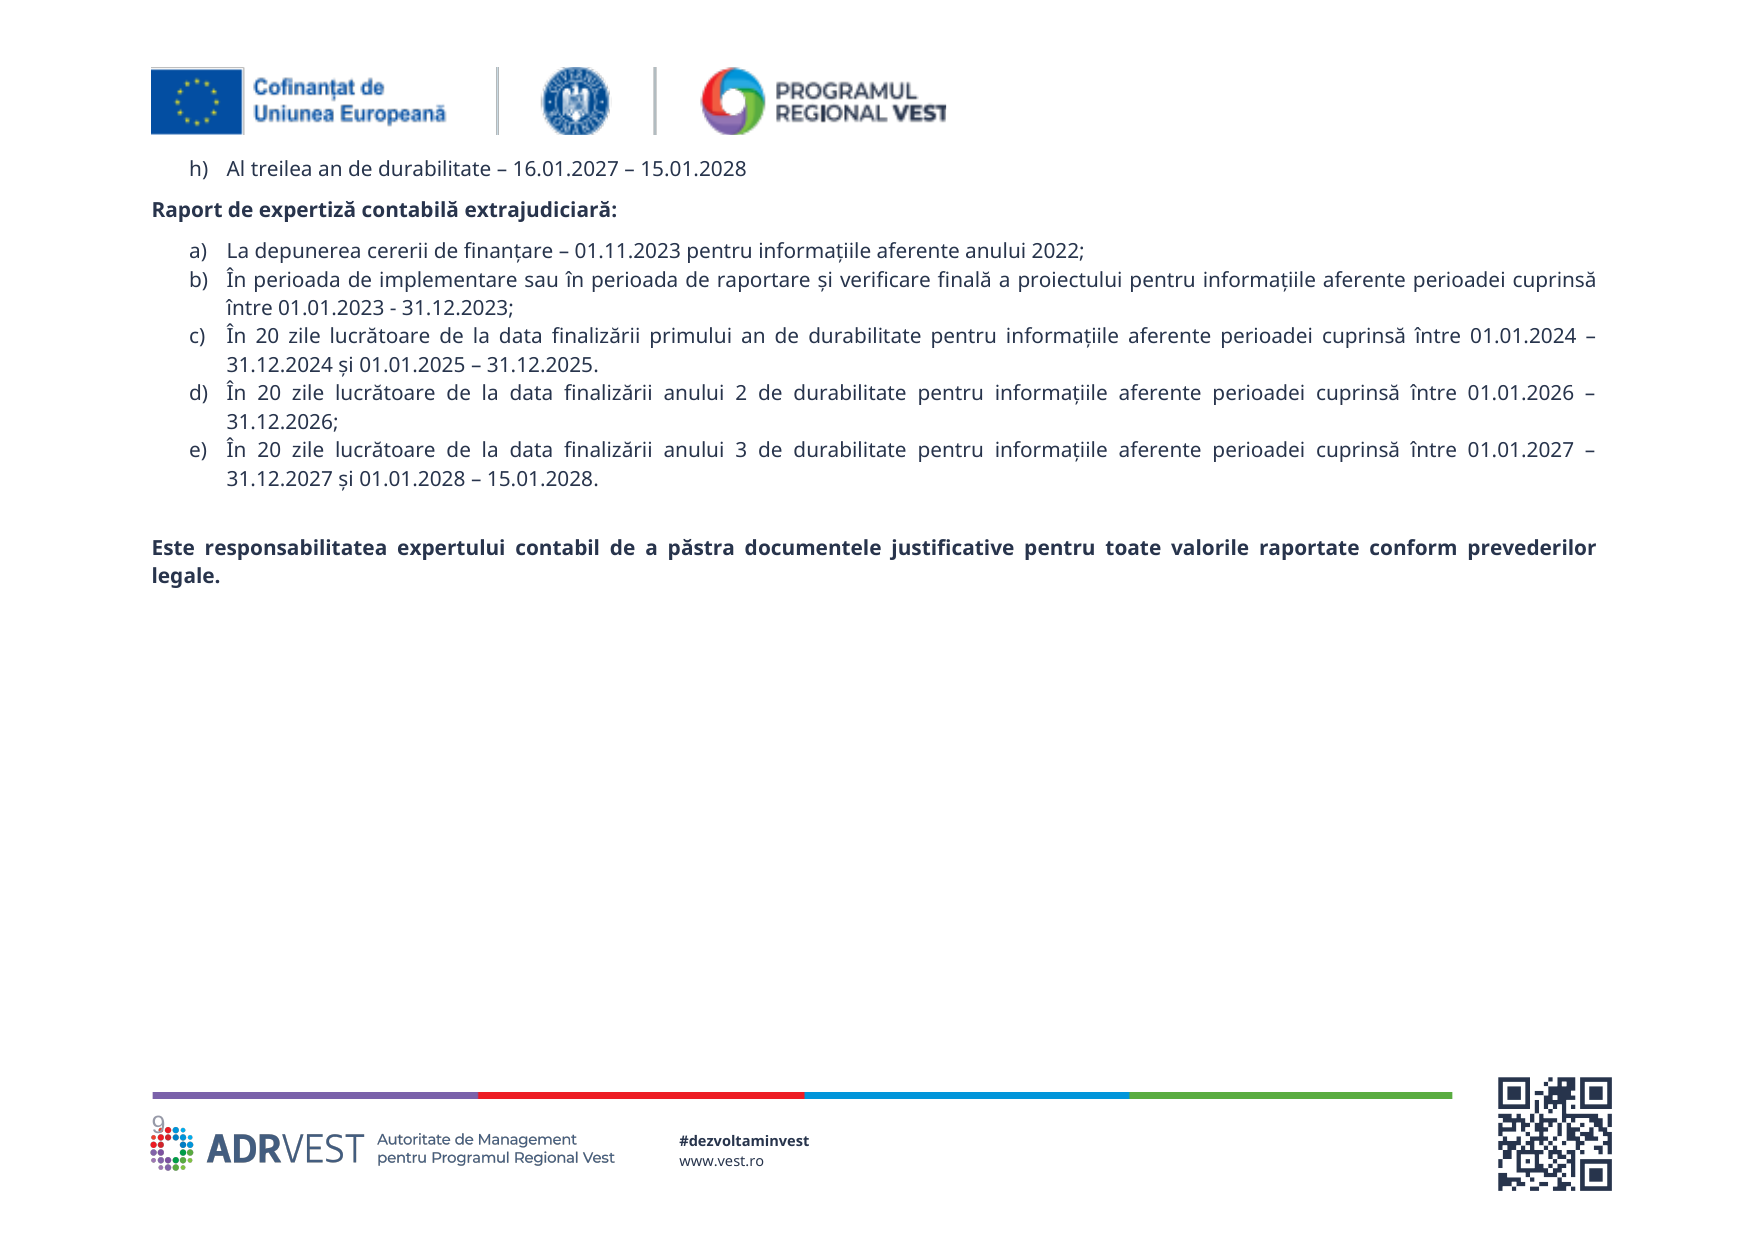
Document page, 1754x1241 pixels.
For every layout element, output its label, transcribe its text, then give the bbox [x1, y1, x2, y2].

list În 20 zile lucrătoare de la data finalizării anului 2 de durabilitate pentru informațiile aferente perioadei cuprinsă între 01.01.2026 – 31.12.2026; [189, 378, 1598, 435]
list Al treilea an de durabilitate – 16.01.2027 – 15.01.2028 [189, 154, 1598, 183]
list În perioada de implementare sau în perioada de raportare și verificare finală a proiectului pentru informațiile aferente perioadei cuprinsă între 01.01.2023 - 31.12.2023; [189, 265, 1598, 322]
list În 20 zile lucrătoare de la data finalizării primului an de durabilitate pentru informațiile aferente perioadei cuprinsă între 01.01.2024 – 31.12.2024 și 01.01.2025 – 31.12.2025. [189, 322, 1598, 378]
list În 20 zile lucrătoare de la data finalizării anului 3 de durabilitate pentru informațiile aferente perioadei cuprinsă între 01.01.2027 – 31.12.2027 și 01.01.2028 – 15.01.2028. [189, 435, 1598, 492]
picture [141, 1124, 620, 1174]
picture [1489, 1068, 1621, 1200]
text Raport de expertiză contabilă extrajudiciară: [151, 195, 1598, 224]
text Este responsabilitatea expertului contabil de a păstra documentele justificative pentru toate valorile raportate conform prevederilor legale. [151, 533, 1598, 590]
list La depunerea cererii de finanțare – 01.11.2023 pentru informațiile aferente anului 2022; [189, 236, 1598, 265]
